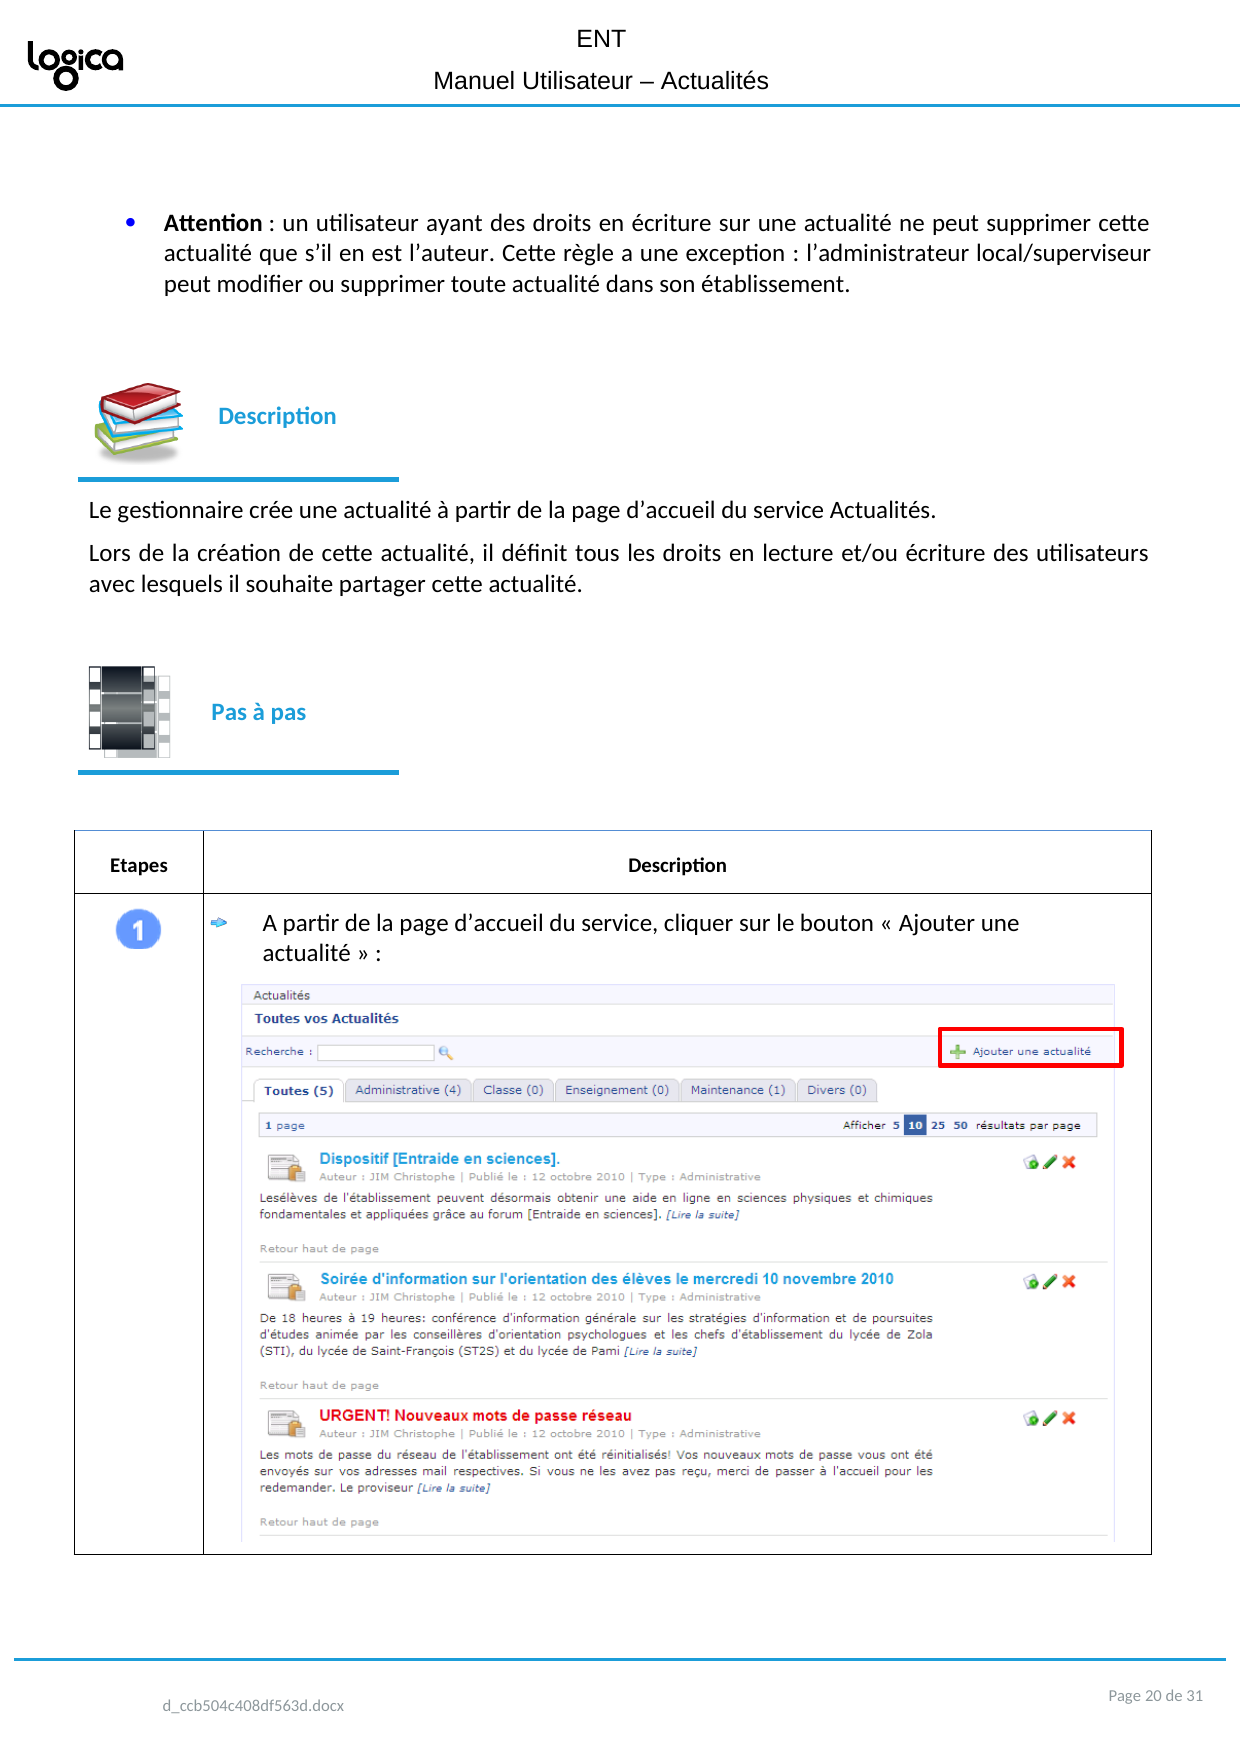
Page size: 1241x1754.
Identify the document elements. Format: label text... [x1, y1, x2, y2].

text Attention : un utilisateur ayant des droits en écriture sur une actualité ne peut supprimer cette actualité que s’il en est l’auteur. Cette règle a une exception : l’administrateur local/superviseur peut modifier ou supprimer toute actualité dans son établissement. [126, 207, 1152, 298]
table_header Description [207, 354, 399, 477]
table_cell A partir de la page d’accueil du service, cliquer sur le bouton « Ajouter une actualité » : [204, 894, 1151, 1554]
picture [210, 914, 227, 931]
table_header Etapes [75, 831, 203, 893]
text Lors de la création de cette actualité, il définit tous les droits en lecture et/ou écriture des utilisateurs avec lesquels il souhaite partager cette actualité. [89, 537, 1152, 598]
picture [88, 666, 180, 758]
table_header [78, 654, 200, 770]
picture [113, 908, 165, 949]
table_header [78, 354, 207, 477]
picture [942, 1031, 1119, 1063]
text Le gestionnaire crée une actualité à partir de la page d’accueil du service Actualités. [89, 494, 1152, 525]
table_header Pas à pas [200, 654, 399, 770]
table_cell [75, 894, 203, 1554]
table_header Description [204, 831, 1151, 893]
picture [88, 366, 188, 465]
picture [236, 980, 1119, 1542]
